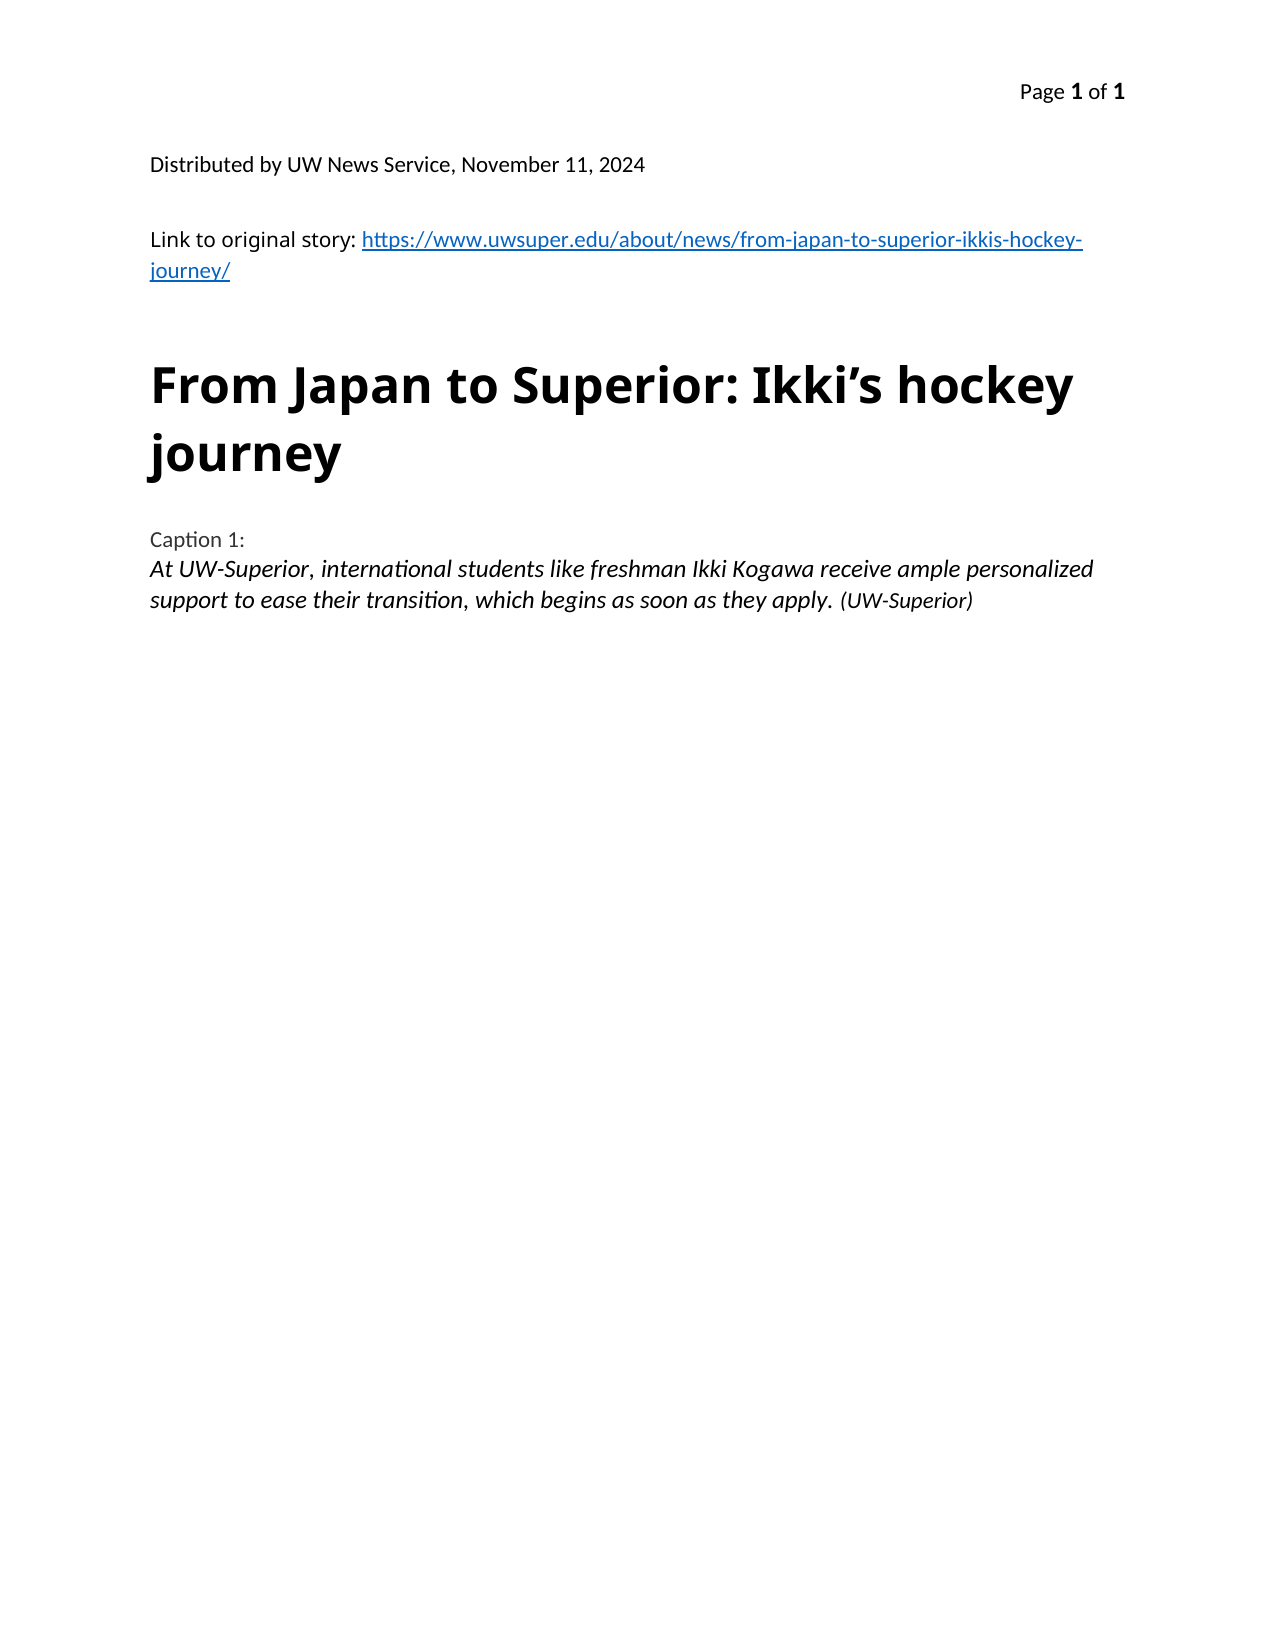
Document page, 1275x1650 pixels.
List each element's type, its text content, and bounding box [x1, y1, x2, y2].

text Caption 1: At UW-Superior, international students like freshman Ikki Kogawa receive ample personalized support to ease their transition, which begins as soon as they apply. (UW-Superior) [150, 525, 1125, 614]
text Distributed by UW News Service, November 11, 2024 [150, 150, 1125, 178]
text From Japan to Superior: Ikki’s hockey journey [150, 350, 1125, 486]
text Link to original story: https://www.uwsuper.edu/about/news/from-japan-to-superior-ikkis-hockey-journey/ [150, 225, 1125, 284]
